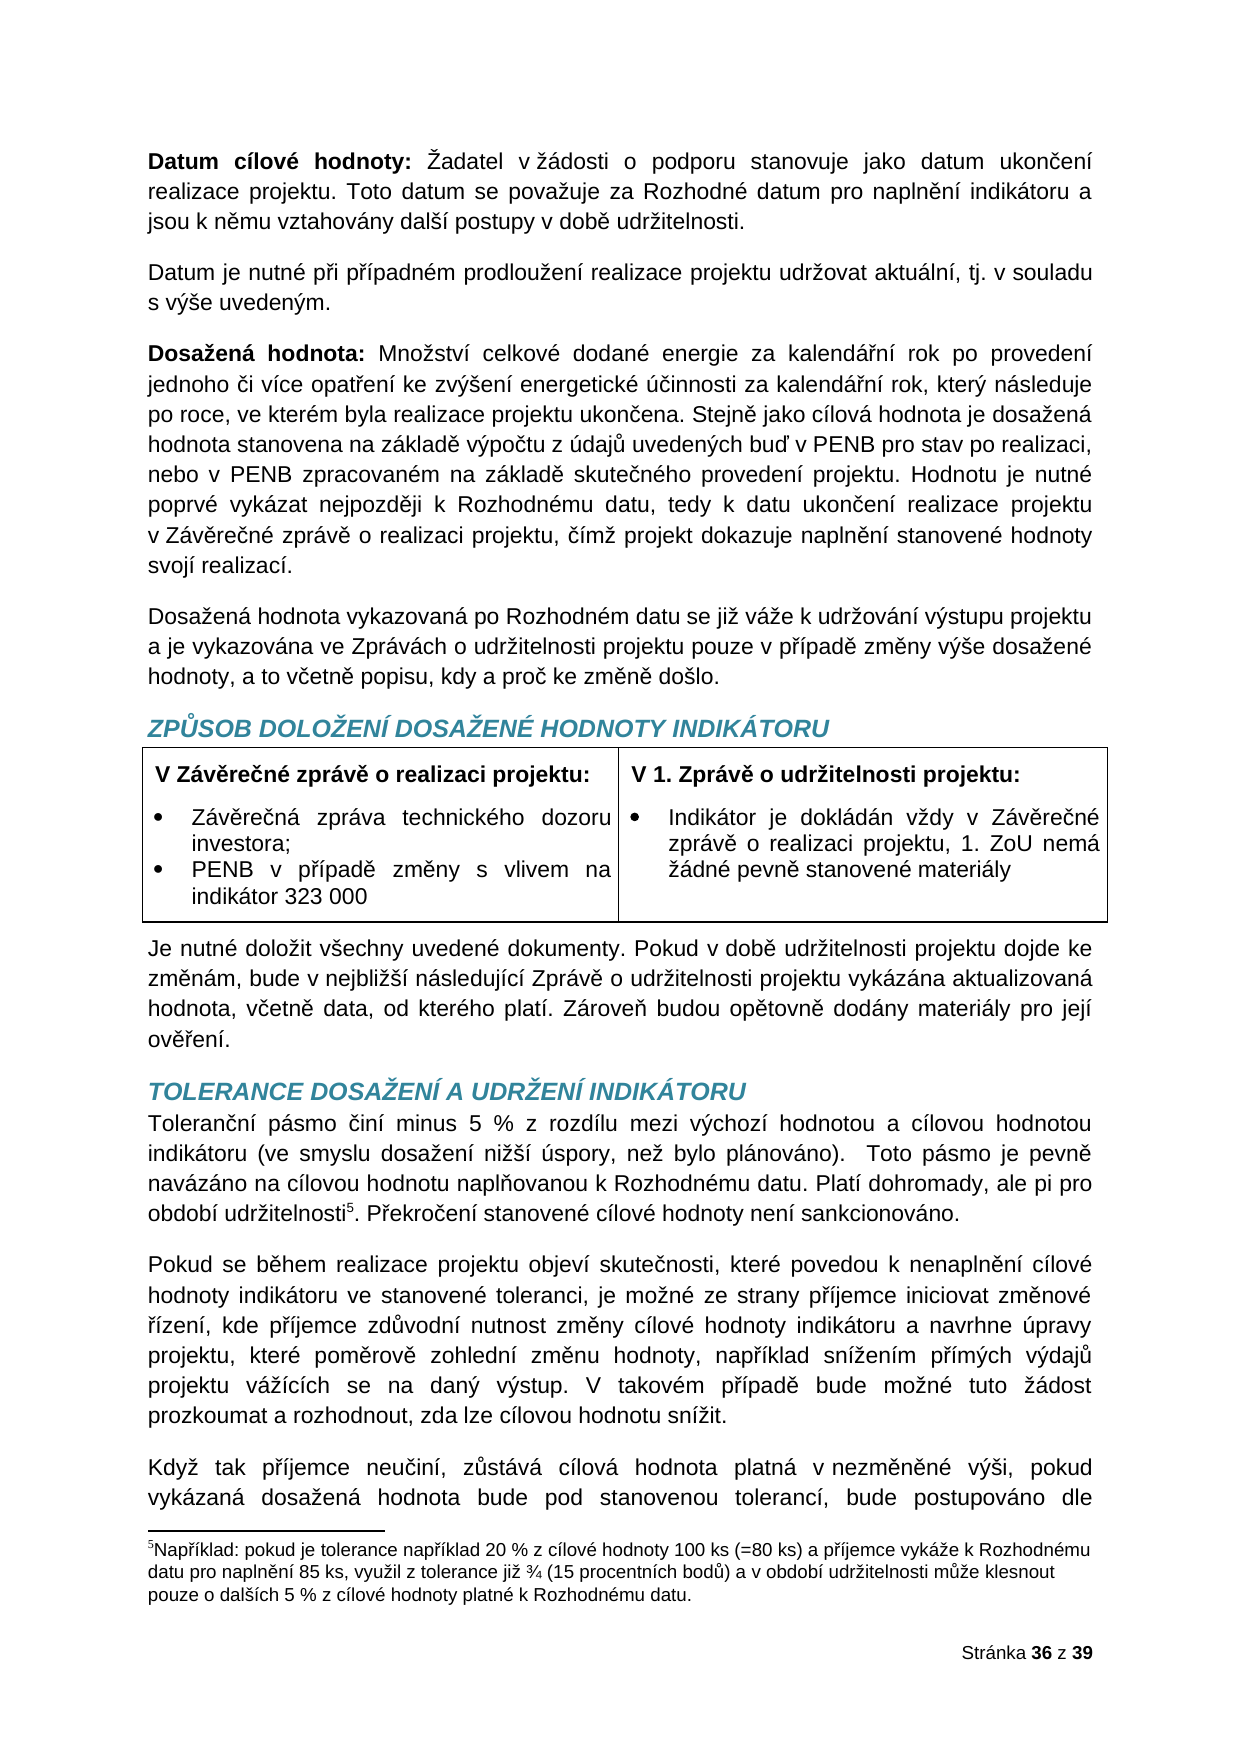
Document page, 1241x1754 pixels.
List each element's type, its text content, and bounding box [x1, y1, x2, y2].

table_header V 1. Zprávě o udržitelnosti projektu: Indikátor je dokládán vždy v Závěrečné zprávě o realizaci projektu, 1. ZoU nemá žádné pevně stanovené materiály [619, 748, 1107, 921]
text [148, 1453, 1093, 1510]
text Pokud se během realizace projektu objeví skutečnosti, které povedou k nenaplnění cílové hodnoty indikátoru ve stanovené toleranci, je možné ze strany příjemce iniciovat změnové řízení, kde příjemce zdůvodní nutnost změny cílové hodnoty indikátoru a navrhne úpravy projektu, které poměrově zohlední změnu hodnoty, například snížením přímých výdajů projektu vážících se na daný výstup. V takovém případě bude možné tuto žádost prozkoumat a rozhodnout, zda lze cílovou hodnotu snížit. [148, 1251, 1093, 1429]
text Toleranční pásmo činí minus 5 % z rozdílu mezi výchozí hodnotou a cílovou hodnotou indikátoru (ve smyslu dosažení nižší úspory, než bylo plánováno). Toto pásmo je pevně navázáno na cílovou hodnotu naplňovanou k Rozhodnému datu. Platí dohromady, ale pi pro období udržitelnosti. Překročení stanovené cílové hodnoty není sankcionováno. [148, 1110, 1093, 1227]
text Dosažená hodnota: Množství celkové dodané energie za kalendářní rok po provedení jednoho či více opatření ke zvýšení energetické účinnosti za kalendářní rok, který následuje po roce, ve kterém byla realizace projektu ukončena. Stejně jako cílová hodnota je dosažená hodnota stanovena na základě výpočtu z údajů uvedených buď v PENB pro stav po realizaci, nebo v PENB zpracovaném na základě skutečného provedení projektu. Hodnotu je nutné poprvé vykázat nejpozději k Rozhodnému datu, tedy k datu ukončení realizace projektu v Závěrečné zprávě o realizaci projektu, čímž projekt dokazuje naplnění stanovené hodnoty svojí realizací. [148, 340, 1093, 578]
text Datum je nutné při případném prodloužení realizace projektu udržovat aktuální, tj. v souladu s výše uvedeným. [148, 259, 1093, 316]
table_header V Závěrečné zprávě o realizaci projektu: Závěrečná zpráva technického dozoru investora; PENB v případě změny s vlivem na indikátor 323 000 [143, 748, 618, 921]
text Dosažená hodnota vykazovaná po Rozhodném datu se již váže k udržování výstupu projektu a je vykazována ve Zprávách o udržitelnosti projektu pouze v případě změny výše dosažené hodnoty, a to včetně popisu, kdy a proč ke změně došlo. [148, 603, 1093, 689]
text Je nutné doložit všechny uvedené dokumenty. Pokud v době udržitelnosti projektu dojde ke změnám, bude v nejbližší následující Zprávě o udržitelnosti projektu vykázána aktualizovaná hodnota, včetně data, od kterého platí. Zároveň budou opětovně dodány materiály pro její ověření. [148, 935, 1093, 1052]
text Datum cílové hodnoty: Žadatel v žádosti o podporu stanovuje jako datum ukončení realizace projektu. Toto datum se považuje za Rozhodné datum pro naplnění indikátoru a jsou k němu vztahovány další postupy v době udržitelnosti. [148, 148, 1093, 234]
text TOLERANCE DOSAŽENÍ a udržení indikátoru [148, 1077, 1093, 1105]
text Způsob doložení dosažené hodnoty indikátoru [148, 714, 1093, 743]
